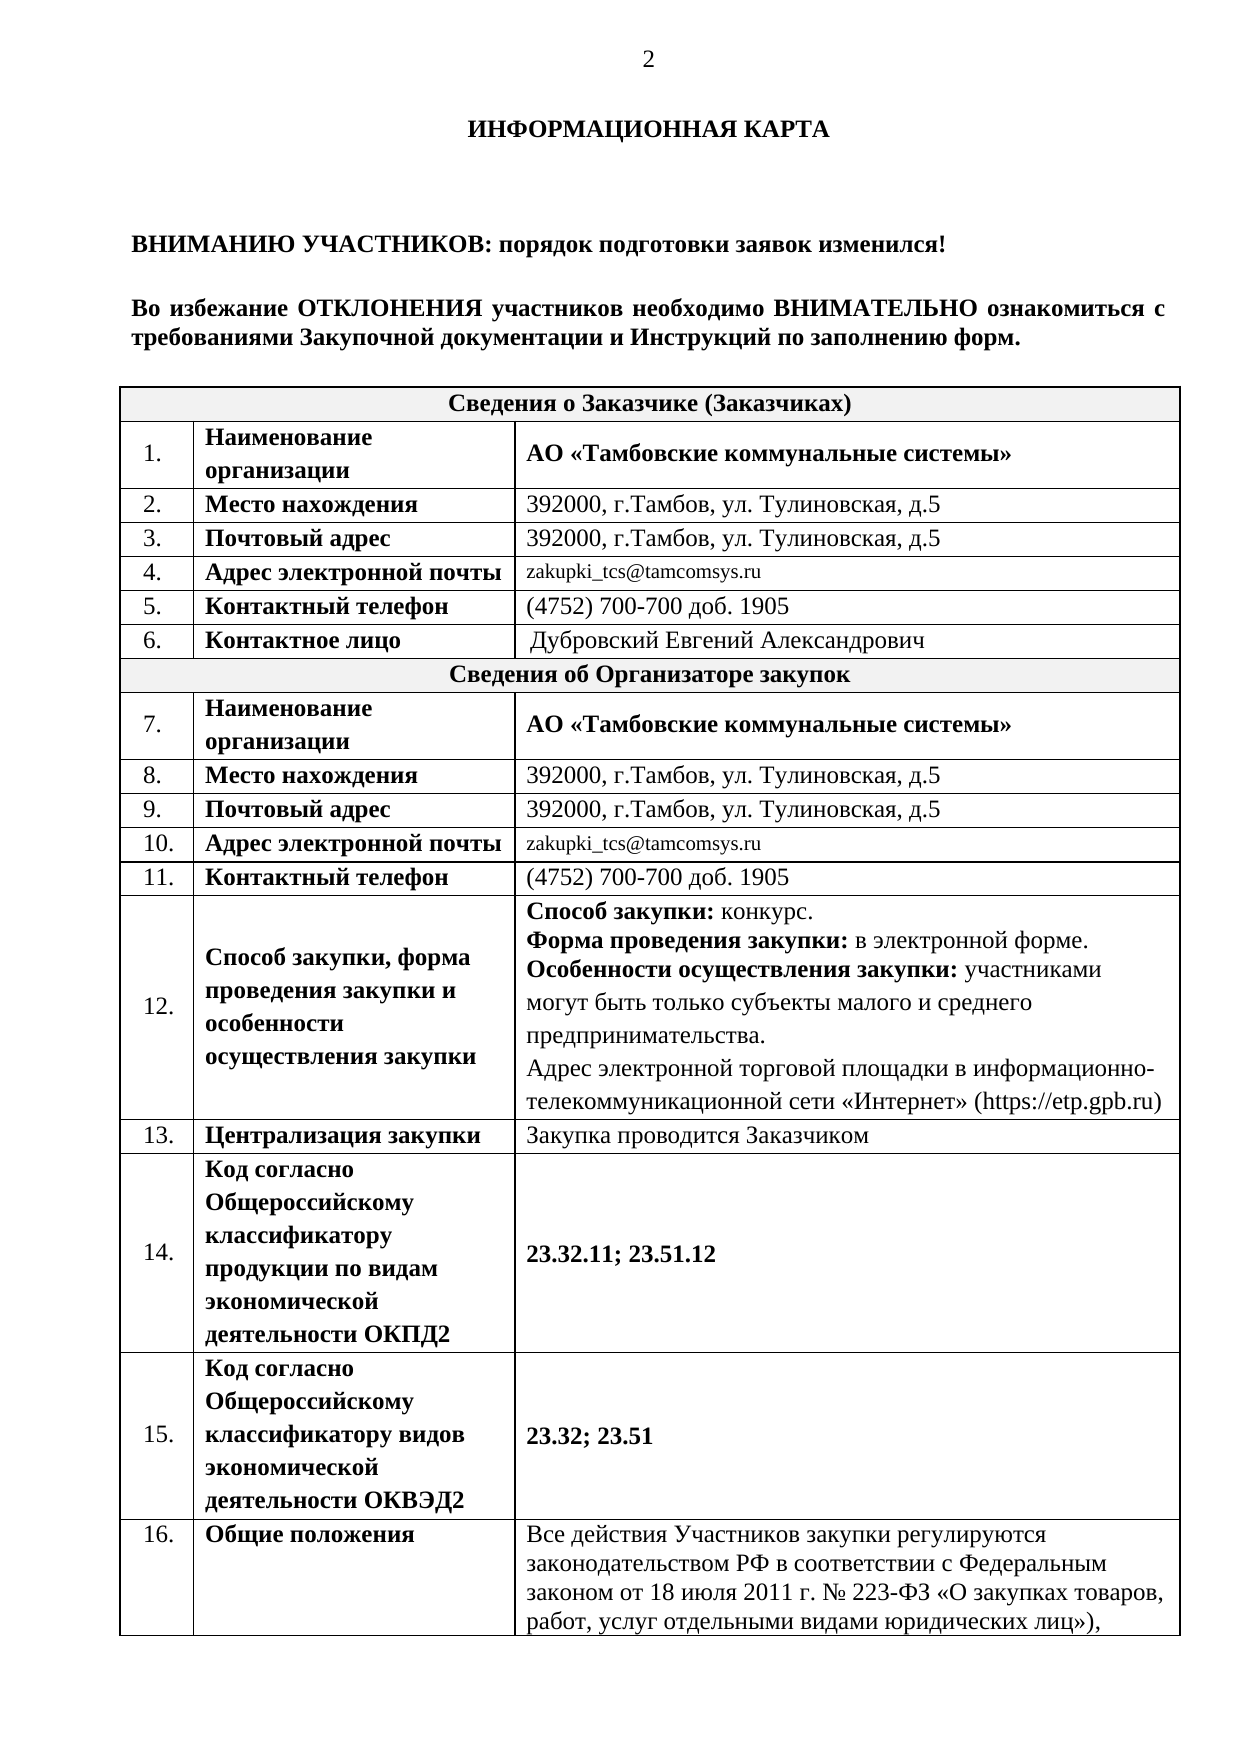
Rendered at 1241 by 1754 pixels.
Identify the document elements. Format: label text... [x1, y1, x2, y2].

table_cell [121, 1353, 193, 1518]
table_cell (4752) 700-700 доб. 1905 [516, 863, 1179, 895]
table_cell [121, 760, 193, 793]
table_cell [121, 523, 193, 556]
table_cell Почтовый адрес [194, 523, 514, 556]
table_cell Код согласно Общероссийскому классификатору видов экономической деятельности ОКВЭД2 [194, 1353, 514, 1518]
table_header Сведения о Заказчике (Заказчиках) [121, 388, 1179, 421]
text ИНФОРМАЦИОННАЯ КАРТА [131, 114, 1166, 143]
table_cell Дубровский Евгений Александрович [516, 625, 1179, 658]
table_cell (4752) 700-700 доб. 1905 [516, 591, 1179, 624]
table_cell [121, 625, 193, 658]
table_cell Адрес электронной почты [194, 557, 514, 590]
table_cell Способ закупки, форма проведения закупки и особенности осуществления закупки [194, 896, 514, 1119]
table_cell 23.32.11; 23.51.12 [516, 1154, 1179, 1352]
table_cell Общие положения [194, 1520, 514, 1634]
table_cell Почтовый адрес [194, 794, 514, 827]
table_cell 23.32; 23.51 [516, 1353, 1179, 1518]
table_cell Контактное лицо [194, 625, 514, 658]
table_cell АО «Тамбовские коммунальные системы» [516, 422, 1179, 488]
text Во избежание ОТКЛОНЕНИЯ участников необходимо ВНИМАТЕЛЬНО ознакомиться с требованиями Закупочной документации и Инструкций по заполнению форм. [131, 293, 1166, 351]
table_cell Код согласно Общероссийскому классификатору продукции по видам экономической деятельности ОКПД2 [194, 1154, 514, 1352]
table_cell Закупка проводится Заказчиком [516, 1120, 1179, 1153]
table_cell Место нахождения [194, 489, 514, 522]
table_cell Контактный телефон [194, 591, 514, 624]
table_cell Контактный телефон [194, 863, 514, 895]
table_cell zakupki_tcs@tamcomsys.ru [516, 828, 1179, 861]
table_cell АО «Тамбовские коммунальные системы» [516, 693, 1179, 759]
table_cell [121, 1520, 193, 1634]
table_cell 392000, г.Тамбов, ул. Тулиновская, д.5 [516, 489, 1179, 522]
table_cell [121, 863, 193, 895]
table_cell [121, 422, 193, 488]
text ВНИМАНИЮ УЧАСТНИКОВ: порядок подготовки заявок изменился! [131, 229, 1166, 258]
table_cell Наименование организации [194, 693, 514, 759]
table_cell [121, 1120, 193, 1153]
table_cell Сведения об Организаторе закупок [121, 659, 1179, 692]
table_cell [121, 693, 193, 759]
table_cell [121, 1154, 193, 1352]
table_cell Способ закупки: конкурс. Форма проведения закупки: в электронной форме. Особенности осуществления закупки: участниками могут быть только субъекты малого и среднего предпринимательства. Адрес электронной торговой площадки в информационно-телекоммуникационной сети «Интернет» (https://etp.gpb.ru) [516, 896, 1179, 1119]
table_cell 392000, г.Тамбов, ул. Тулиновская, д.5 [516, 760, 1179, 793]
table_cell [121, 794, 193, 827]
table_cell Наименование организации [194, 422, 514, 488]
table_cell [121, 489, 193, 522]
table_cell 392000, г.Тамбов, ул. Тулиновская, д.5 [516, 794, 1179, 827]
table_cell [121, 828, 193, 861]
table_cell 392000, г.Тамбов, ул. Тулиновская, д.5 [516, 523, 1179, 556]
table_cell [516, 1520, 1179, 1634]
table_cell Централизация закупки [194, 1120, 514, 1153]
table_cell [121, 896, 193, 1119]
table_cell Адрес электронной почты [194, 828, 514, 861]
table_cell [121, 591, 193, 624]
table_cell zakupki_tcs@tamcomsys.ru [516, 557, 1179, 590]
table_cell [121, 557, 193, 590]
table_cell Место нахождения [194, 760, 514, 793]
